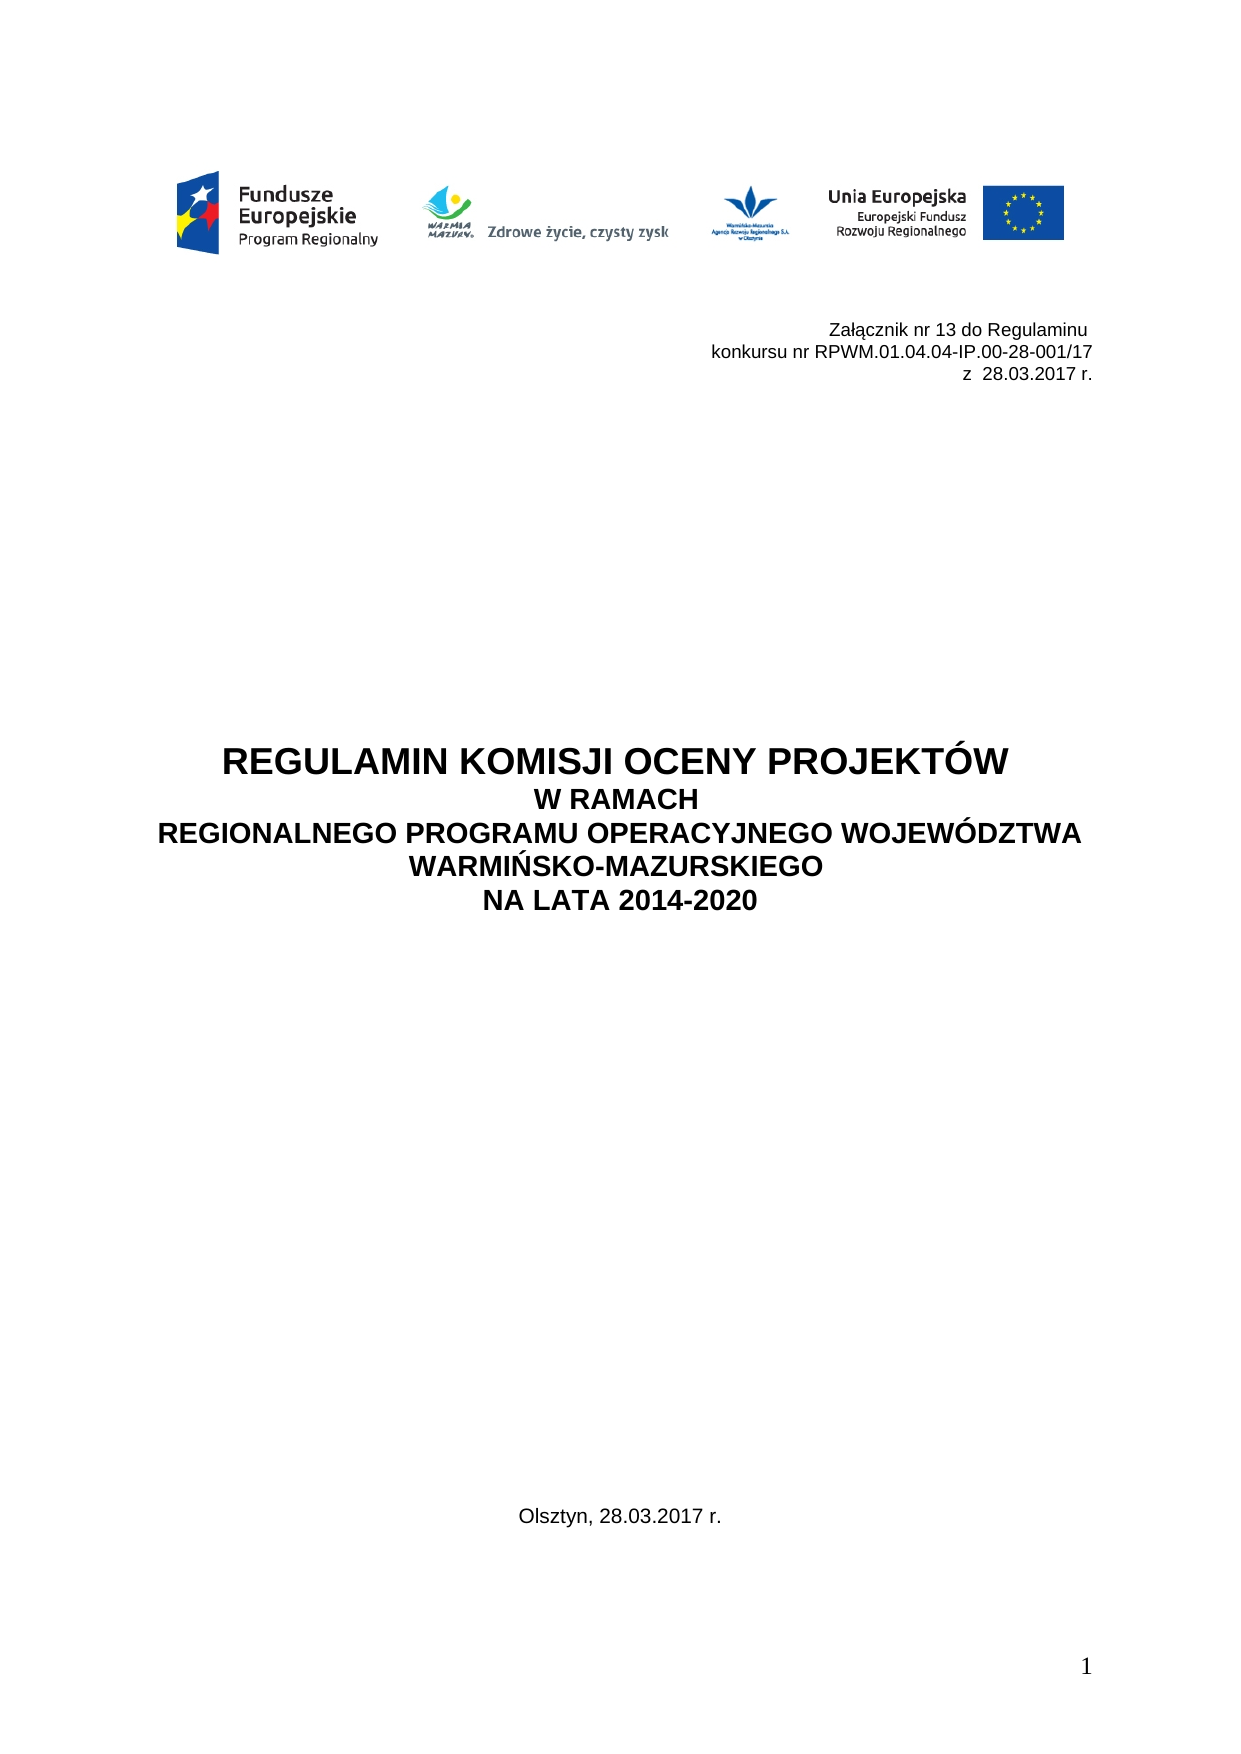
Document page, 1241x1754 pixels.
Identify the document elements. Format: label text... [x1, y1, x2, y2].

text Załącznik nr 13 do Regulaminu konkursu nr RPWM.01.04.04-IP.00-28-001/17 z 28.03.2017 r. [679, 319, 1093, 384]
text REGULAMIN KOMISJI OCENY PROJEKTÓW W RAMACH REGIONALNEGO PROGRAMU OPERACYJNEGO WOJEWÓDZTWA WARMIŃSKO-MAZURSKIEGO NA LATA 2014-2020 [148, 739, 1093, 916]
picture [147, 147, 1093, 273]
text Olsztyn, 28.03.2017 r. [148, 1504, 1093, 1528]
